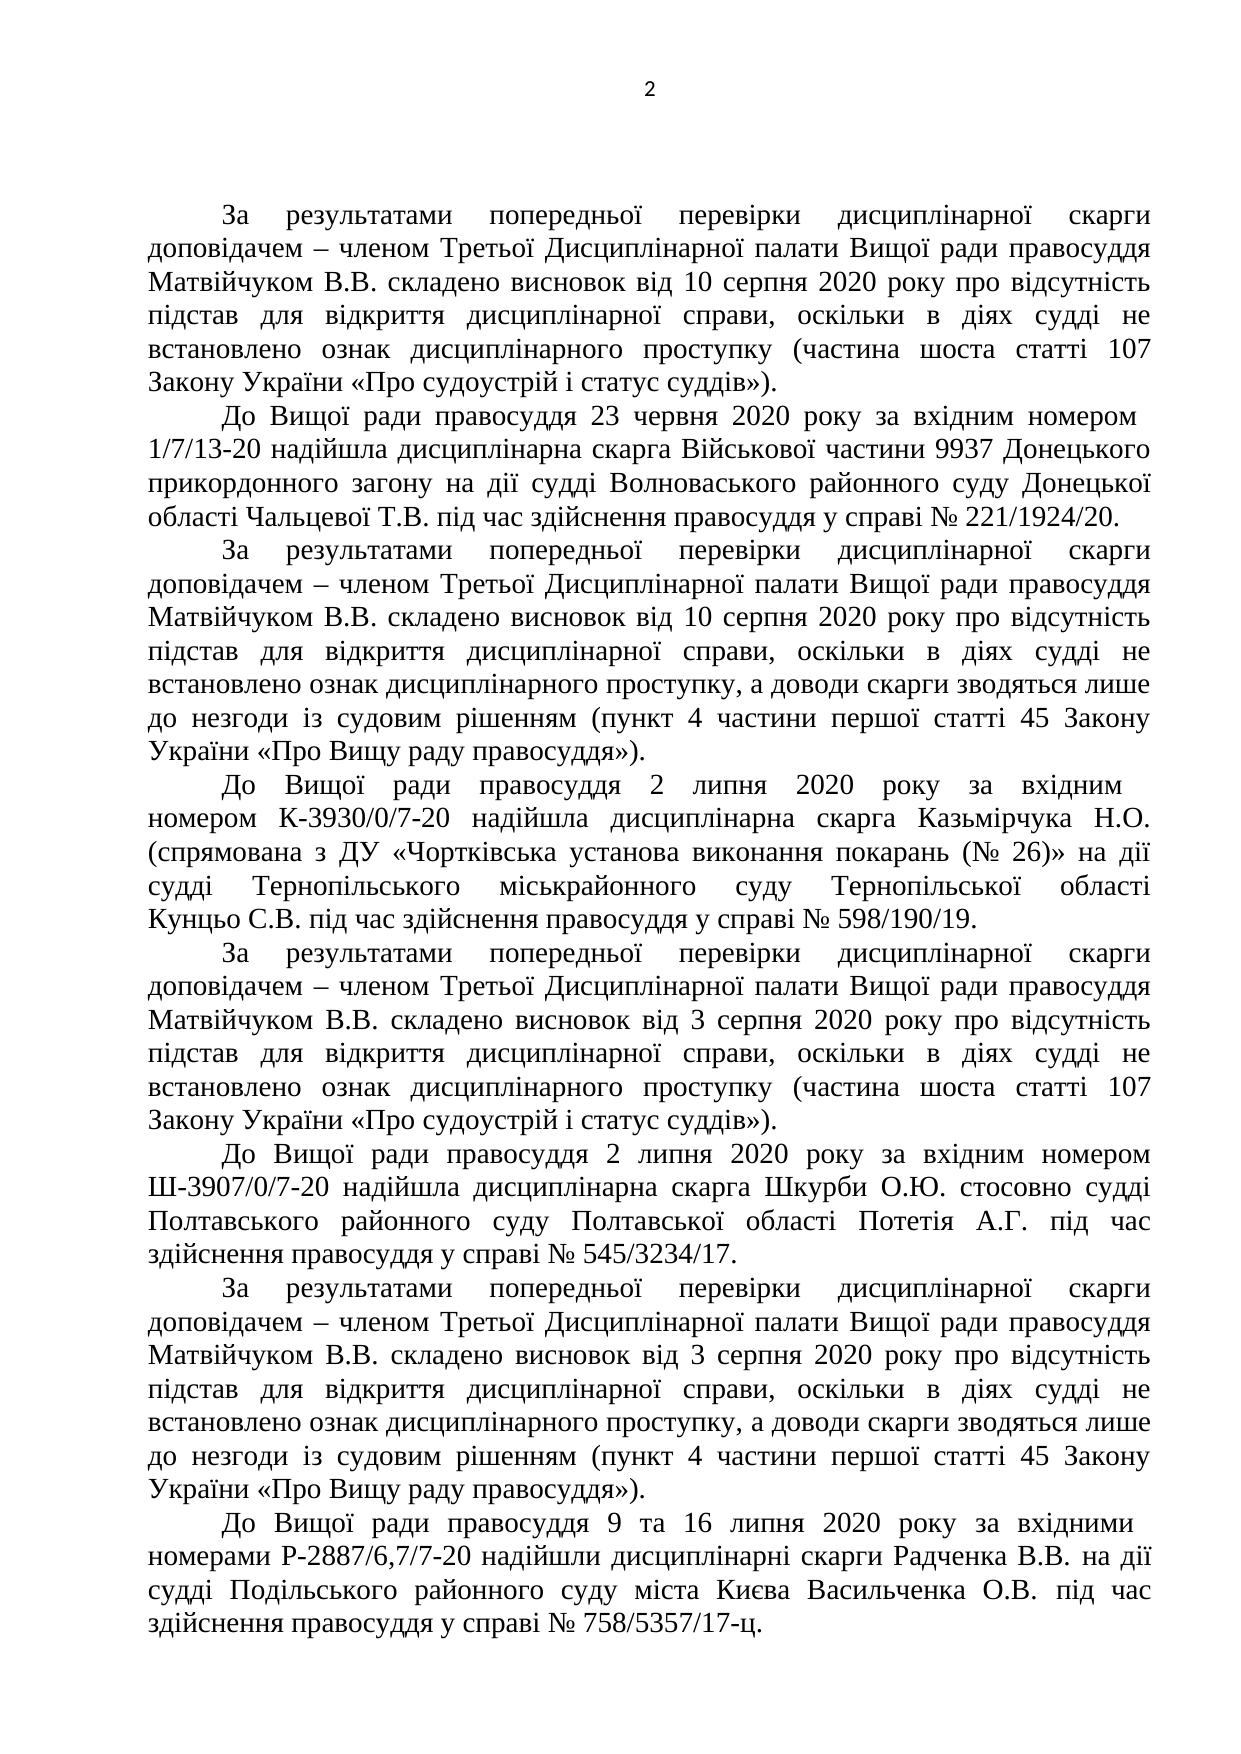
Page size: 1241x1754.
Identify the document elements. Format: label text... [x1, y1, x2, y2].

text До Вищої ради правосуддя 23 червня 2020 року за вхідним номером 1/7/13-20 надійшла дисциплінарна скарга Військової частини 9937 Донецького прикордонного загону на дії судді Волноваського районного суду Донецької області Чальцевої Т.В. під час здійснення правосуддя у справі № 221/1924/20. [148, 398, 1152, 532]
text До Вищої ради правосуддя 2 липня 2020 року за вхідним номером К-3930/0/7-20 надійшла дисциплінарна скарга Казьмірчука Н.О. (спрямована з ДУ «Чортківська установа виконання покарань (№ 26)» на дії судді Тернопільського міськрайонного суду Тернопільської області Кунцьо С.В. під час здійснення правосуддя у справі № 598/190/19. [148, 767, 1152, 935]
text До Вищої ради правосуддя 2 липня 2020 року за вхідним номером Ш-3907/0/7-20 надійшла дисциплінарна скарга Шкурби О.Ю. стосовно судді Полтавського районного суду Полтавської області Потетія А.Г. під час здійснення правосуддя у справі № 545/3234/17. [148, 1136, 1152, 1270]
text За результатами попередньої перевірки дисциплінарної скарги доповідачем – членом Третьої Дисциплінарної палати Вищої ради правосуддя Матвійчуком В.В. складено висновок від 3 серпня 2020 року про відсутність підстав для відкриття дисциплінарної справи, оскільки в діях судді не встановлено ознак дисциплінарного проступку (частина шоста статті 107 Закону України «Про судоустрій і статус суддів»). [148, 935, 1152, 1136]
text За результатами попередньої перевірки дисциплінарної скарги доповідачем – членом Третьої Дисциплінарної палати Вищої ради правосуддя Матвійчуком В.В. складено висновок від 10 серпня 2020 року про відсутність підстав для відкриття дисциплінарної справи, оскільки в діях судді не встановлено ознак дисциплінарного проступку (частина шоста статті 107 Закону України «Про судоустрій і статус суддів»). [148, 197, 1152, 398]
text До Вищої ради правосуддя 9 та 16 липня 2020 року за вхідними номерами Р-2887/6,7/7-20 надійшли дисциплінарні скарги Радченка В.В. на дії судді Подільського районного суду міста Києва Васильченка О.В. під час здійснення правосуддя у справі № 758/5357/17-ц. [148, 1505, 1152, 1639]
text За результатами попередньої перевірки дисциплінарної скарги доповідачем – членом Третьої Дисциплінарної палати Вищої ради правосуддя Матвійчуком В.В. складено висновок від 3 серпня 2020 року про відсутність підстав для відкриття дисциплінарної справи, оскільки в діях судді не встановлено ознак дисциплінарного проступку, а доводи скарги зводяться лише до незгоди із судовим рішенням (пункт 4 частини першої статті 45 Закону України «Про Вищу раду правосуддя»). [148, 1270, 1152, 1505]
text За результатами попередньої перевірки дисциплінарної скарги доповідачем – членом Третьої Дисциплінарної палати Вищої ради правосуддя Матвійчуком В.В. складено висновок від 10 серпня 2020 року про відсутність підстав для відкриття дисциплінарної справи, оскільки в діях судді не встановлено ознак дисциплінарного проступку, а доводи скарги зводяться лише до незгоди із судовим рішенням (пункт 4 частини першої статті 45 Закону України «Про Вищу раду правосуддя»). [148, 532, 1152, 767]
